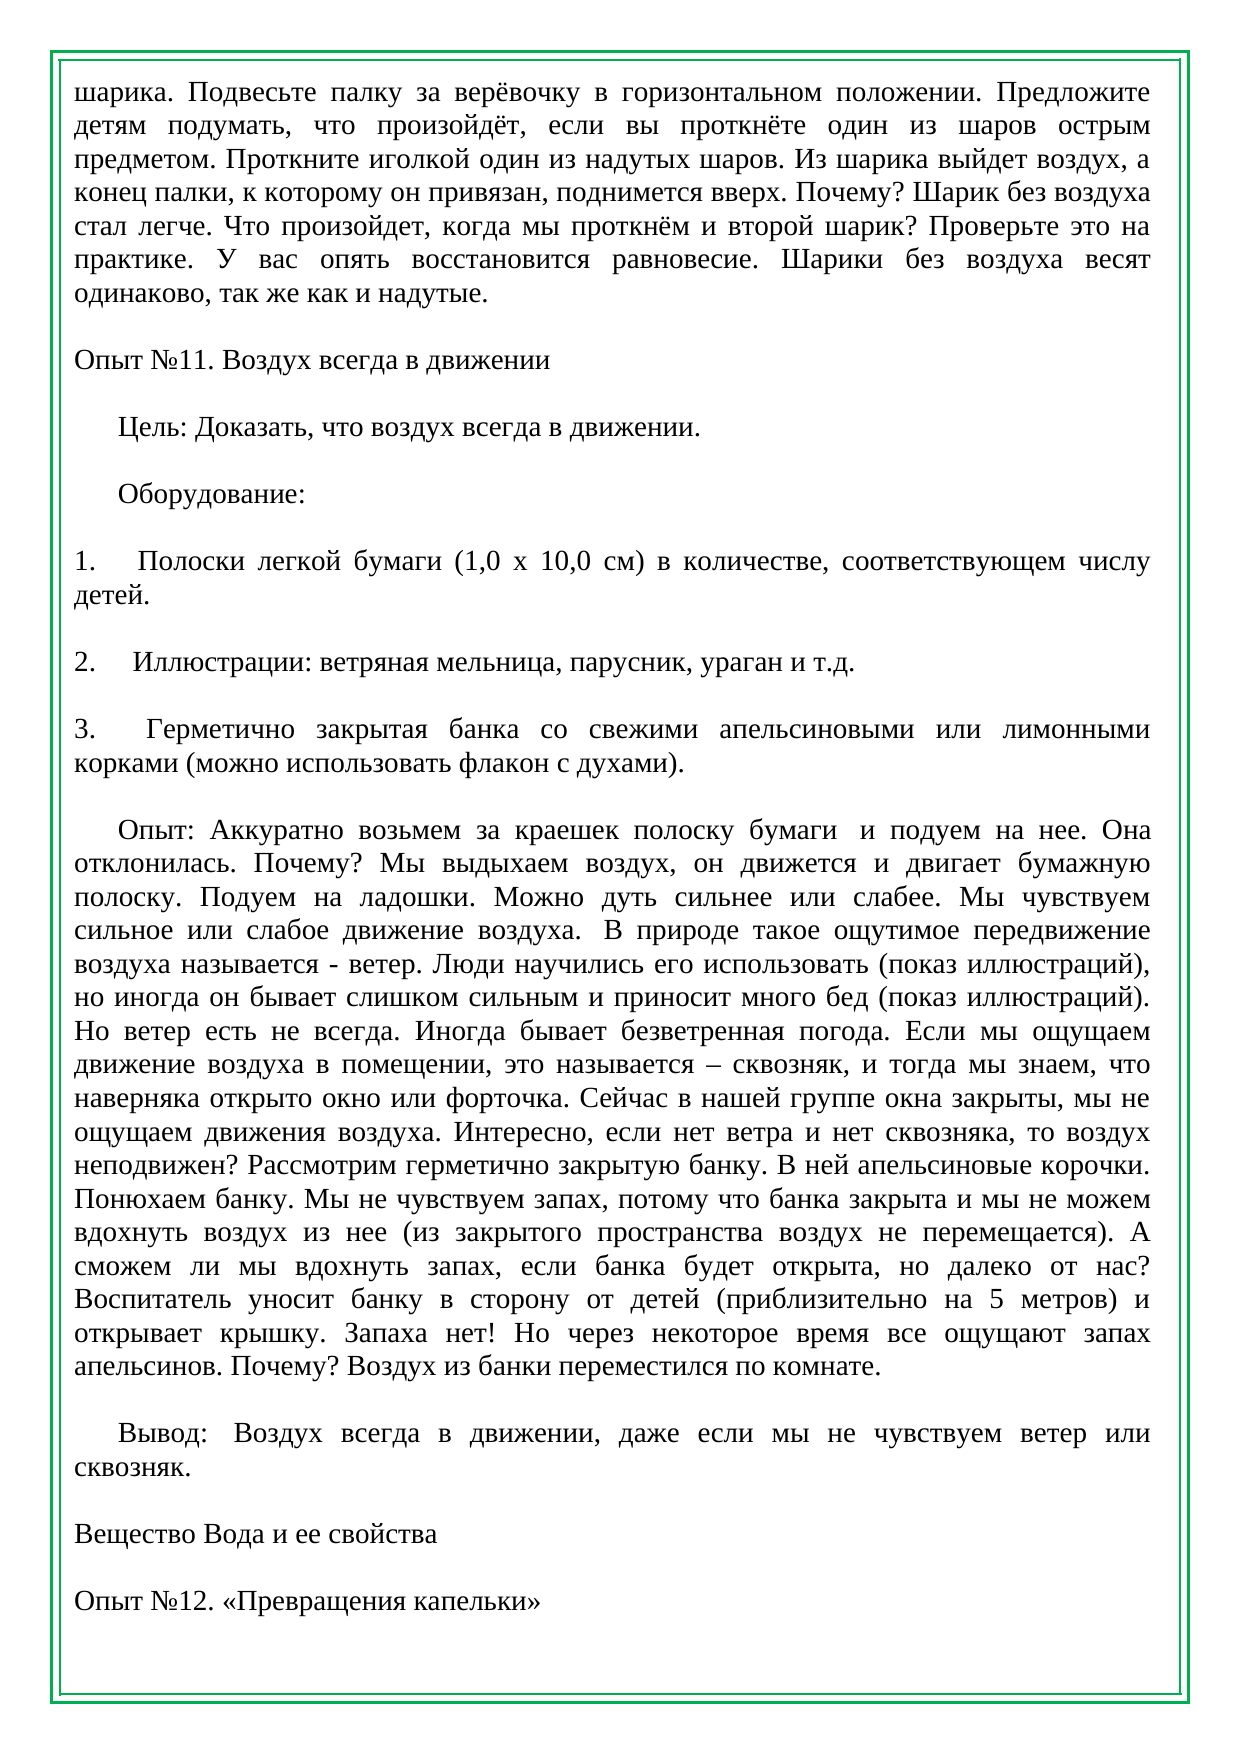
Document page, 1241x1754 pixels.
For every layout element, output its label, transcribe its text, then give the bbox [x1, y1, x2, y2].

text Оборудование: [74, 476, 1152, 510]
text Вывод: Воздух всегда в движении, даже если мы не чувствуем ветер или сквозняк. [74, 1416, 1152, 1483]
text 2. Иллюстрации: ветряная мельница, парусник, ураган и т.д. [74, 644, 1152, 678]
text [74, 74, 1152, 309]
text Опыт №12. «Превращения капельки» [74, 1583, 1152, 1617]
text Опыт №11. Воздух всегда в движении [74, 342, 1152, 376]
text Опыт: Аккуратно возьмем за краешек полоску бумаги и подуем на нее. Она отклонилась. Почему? Мы выдыхаем воздух, он движется и двигает бумажную полоску. Подуем на ладошки. Можно дуть сильнее или слабее. Мы чувствуем сильное или слабое движение воздуха. В природе такое ощутимое передвижение воздуха называется - ветер. Люди научились его использовать (показ иллюстраций), но иногда он бывает слишком сильным и приносит много бед (показ иллюстраций). Но ветер есть не всегда. Иногда бывает безветренная погода. Если мы ощущаем движение воздуха в помещении, это называется – сквозняк, и тогда мы знаем, что наверняка открыто окно или форточка. Сейчас в нашей группе окна закрыты, мы не ощущаем движения воздуха. Интересно, если нет ветра и нет сквозняка, то воздух неподвижен? Рассмотрим герметично закрытую банку. В ней апельсиновые корочки. Понюхаем банку. Мы не чувствуем запах, потому что банка закрыта и мы не можем вдохнуть воздух из нее (из закрытого пространства воздух не перемещается). А сможем ли мы вдохнуть запах, если банка будет открыта, но далеко от нас? Воспитатель уносит банку в сторону от детей (приблизительно на 5 метров) и открывает крышку. Запаха нет! Но через некоторое время все ощущают запах апельсинов. Почему? Воздух из банки переместился по комнате. [74, 812, 1152, 1382]
text Вещество Вода и ее свойства [74, 1516, 1152, 1550]
text 3. Герметично закрытая банка со свежими апельсиновыми или лимонными корками (можно использовать флакон с духами). [74, 711, 1152, 778]
text 1. Полоски легкой бумаги (1,0 х 10,0 см) в количестве, соответствующем числу детей. [74, 543, 1152, 611]
text Цель: Доказать, что воздух всегда в движении. [74, 409, 1152, 443]
